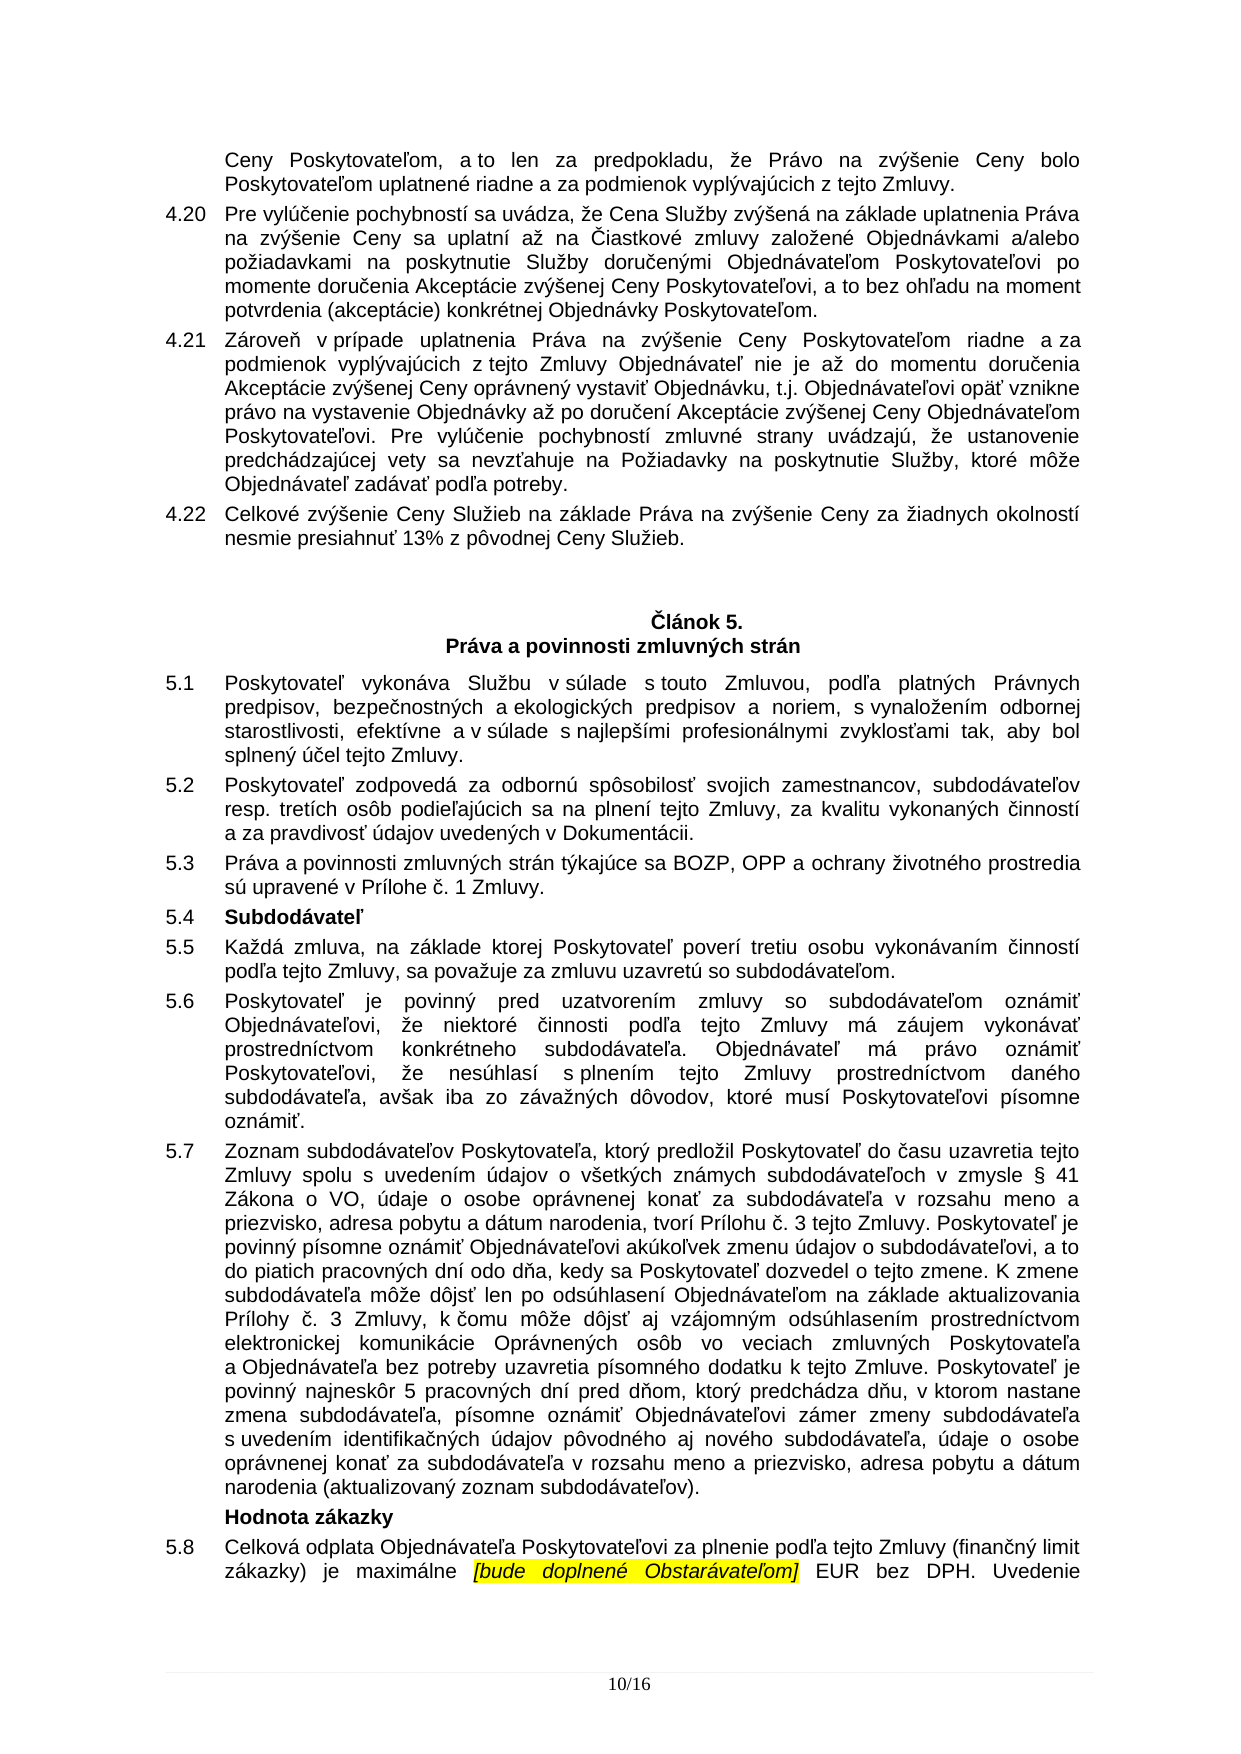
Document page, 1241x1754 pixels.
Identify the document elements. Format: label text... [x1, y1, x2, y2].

list Práva a povinnosti zmluvných strán týkajúce sa BOZP, OPP a ochrany životného prostredia sú upravené v Prílohe č. 1 Zmluvy. [165, 851, 1081, 899]
list Zoznam subdodávateľov Poskytovateľa, ktorý predložil Poskytovateľ do času uzavretia tejto Zmluvy spolu s uvedením údajov o všetkých známych subdodávateľoch v zmysle § 41 Zákona o VO, údaje o osobe oprávnenej konať za subdodávateľa v rozsahu meno a priezvisko, adresa pobytu a dátum narodenia, tvorí Prílohu č. 3 tejto Zmluvy. Poskytovateľ je povinný písomne oznámiť Objednávateľovi akúkoľvek zmenu údajov o subdodávateľovi, a to do piatich pracovných dní odo dňa, kedy sa Poskytovateľ dozvedel o tejto zmene. K zmene subdodávateľa môže dôjsť len po odsúhlasení Objednávateľom na základe aktualizovania Prílohy č. 3 Zmluvy, k čomu môže dôjsť aj vzájomným odsúhlasením prostredníctvom elektronickej komunikácie Oprávnených osôb vo veciach zmluvných Poskytovateľa a Objednávateľa bez potreby uzavretia písomného dodatku k tejto Zmluve. Poskytovateľ je povinný najneskôr 5 pracovných dní pred dňom, ktorý predchádza dňu, v ktorom nastane zmena subdodávateľa, písomne oznámiť Objednávateľovi zámer zmeny subdodávateľa s uvedením identifikačných údajov pôvodného aj nového subdodávateľa, údaje o osobe oprávnenej konať za subdodávateľa v rozsahu meno a priezvisko, adresa pobytu a dátum narodenia (aktualizovaný zoznam subdodávateľov). [165, 1139, 1081, 1499]
list Poskytovateľ zodpovedá za odbornú spôsobilosť svojich zamestnancov, subdodávateľov resp. tretích osôb podieľajúcich sa na plnení tejto Zmluvy, za kvalitu vykonaných činností a za pravdivosť údajov uvedených v Dokumentácii. [165, 773, 1081, 844]
list Subdodávateľ [165, 905, 1081, 929]
list Pre vylúčenie pochybností sa uvádza, že Cena Služby zvýšená na základe uplatnenia Práva na zvýšenie Ceny sa uplatní až na Čiastkové zmluvy založené Objednávkami a/alebo požiadavkami na poskytnutie Služby doručenými Objednávateľom Poskytovateľovi po momente doručenia Akceptácie zvýšenej Ceny Poskytovateľovi, a to bez ohľadu na moment potvrdenia (akceptácie) konkrétnej Objednávky Poskytovateľom. [165, 202, 1081, 322]
list Každá zmluva, na základe ktorej Poskytovateľ poverí tretiu osobu vykonávaním činností podľa tejto Zmluvy, sa považuje za zmluvu uzavretú so subdodávateľom. [165, 935, 1081, 983]
text Hodnota zákazky [224, 1505, 1081, 1529]
list Poskytovateľ je povinný pred uzatvorením zmluvy so subdodávateľom oznámiť Objednávateľovi, že niektoré činnosti podľa tejto Zmluvy má záujem vykonávať prostredníctvom konkrétneho subdodávateľa. Objednávateľ má právo oznámiť Poskytovateľovi, že nesúhlasí s plnením tejto Zmluvy prostredníctvom daného subdodávateľa, avšak iba zo závažných dôvodov, ktoré musí Poskytovateľovi písomne oznámiť. [165, 989, 1081, 1133]
list Poskytovateľ vykonáva Službu v súlade s touto Zmluvou, podľa platných Právnych predpisov, bezpečnostných a ekologických predpisov a noriem, s vynaložením odbornej starostlivosti, efektívne a v súlade s najlepšími profesionálnymi zvyklosťami tak, aby bol splnený účel tejto Zmluvy. [165, 671, 1081, 766]
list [165, 148, 1081, 196]
list Celkové zvýšenie Ceny Služieb na základe Práva na zvýšenie Ceny za žiadnych okolností nesmie presiahnuť 13% z pôvodnej Ceny Služieb. [165, 502, 1081, 550]
text Práva a povinnosti zmluvných strán [165, 634, 1081, 658]
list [165, 1535, 1081, 1583]
list Zároveň v prípade uplatnenia Práva na zvýšenie Ceny Poskytovateľom riadne a za podmienok vyplývajúcich z tejto Zmluvy Objednávateľ nie je až do momentu doručenia Akceptácie zvýšenej Ceny oprávnený vystaviť Objednávku, t.j. Objednávateľovi opäť vznikne právo na vystavenie Objednávky až po doručení Akceptácie zvýšenej Ceny Objednávateľom Poskytovateľovi. Pre vylúčenie pochybností zmluvné strany uvádzajú, že ustanovenie predchádzajúcej vety sa nevzťahuje na Požiadavky na poskytnutie Služby, ktoré môže Objednávateľ zadávať podľa potreby. [165, 328, 1081, 496]
